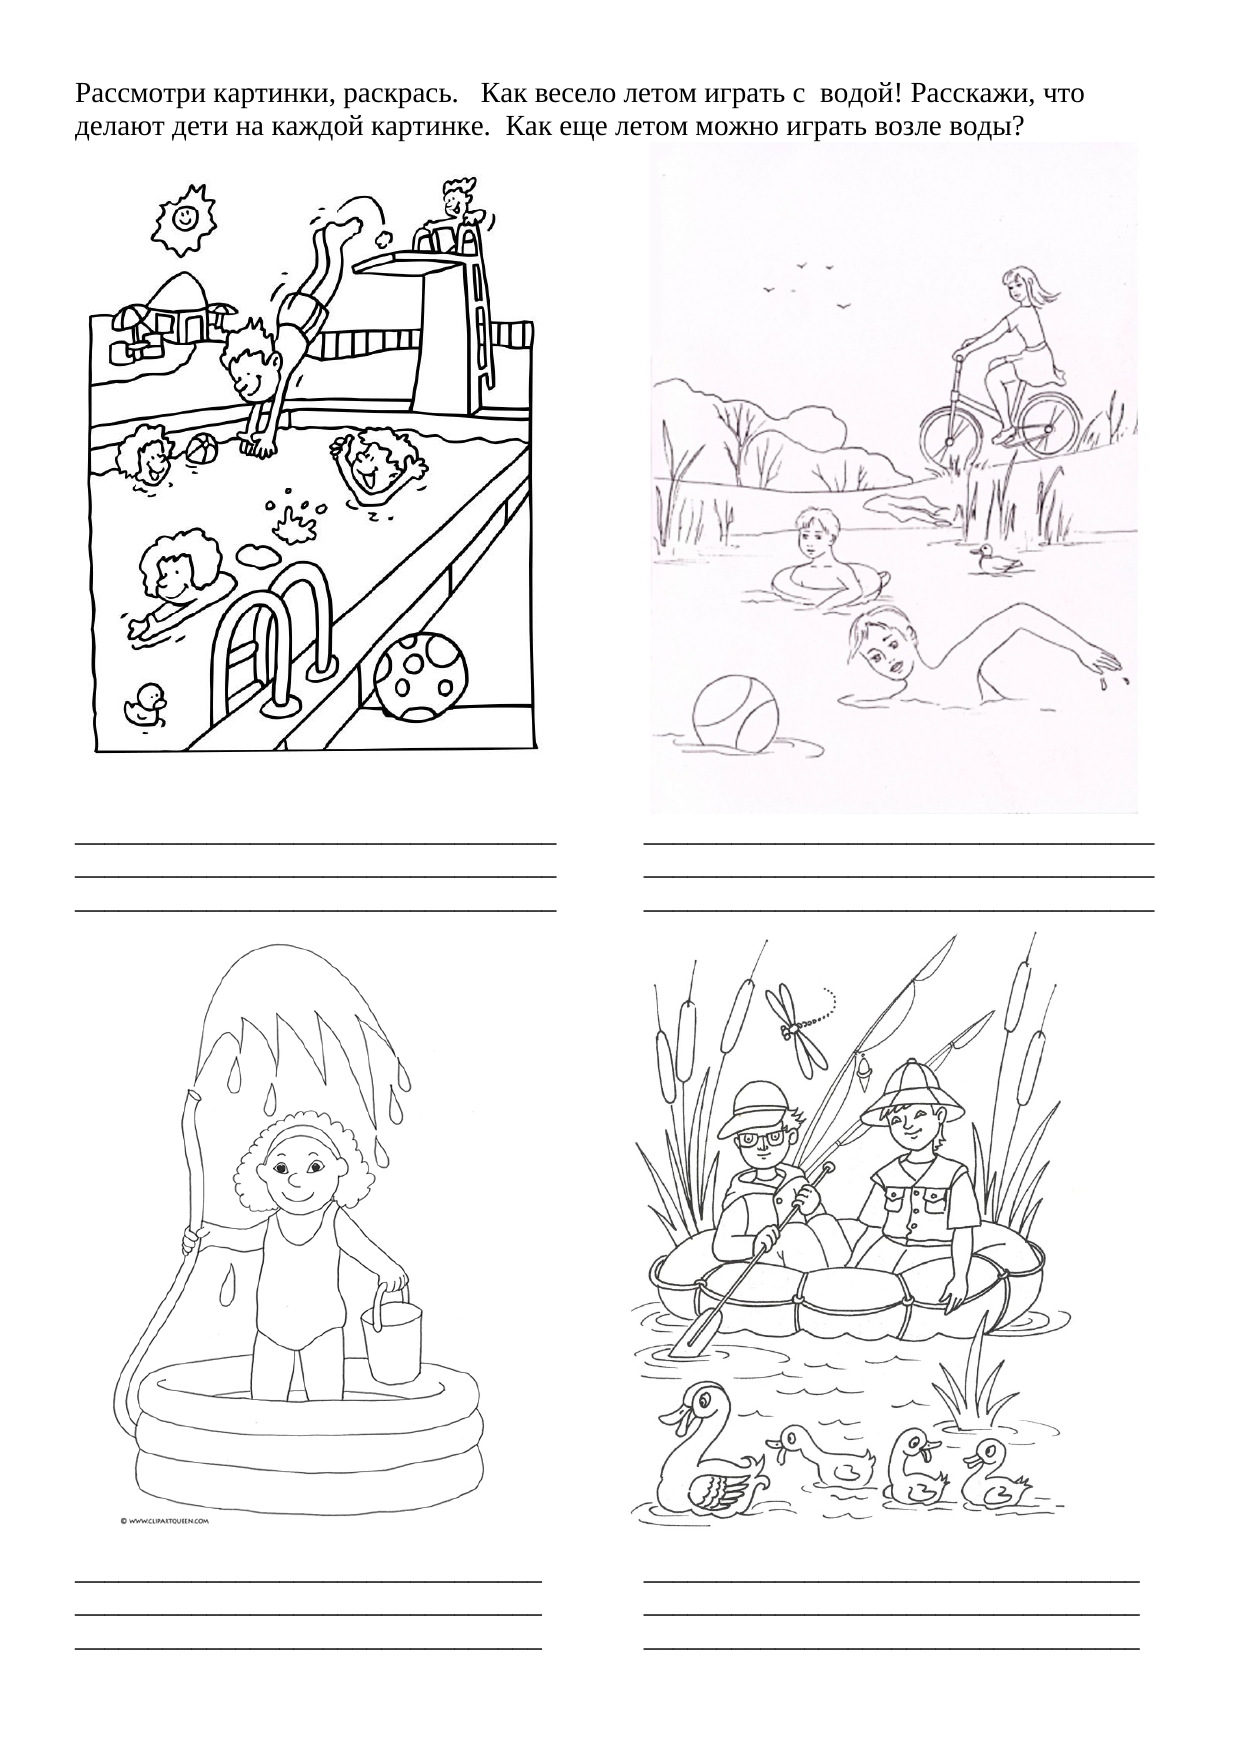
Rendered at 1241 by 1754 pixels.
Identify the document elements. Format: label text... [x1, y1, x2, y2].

picture [650, 142, 1138, 814]
text Рассмотри картинки, раскрась. Как весело летом играть с водой! Расскажи, что делают дети на каждой картинке. Как еще летом можно играть возле воды? [75, 75, 1165, 142]
text ________________________________ __________________________________ [75, 1552, 1165, 1586]
text _________________________________ ___________________________________ [75, 881, 1165, 914]
text ________________________________ __________________________________ [75, 1586, 1165, 1619]
text ________________________________ __________________________________ [75, 1619, 1165, 1653]
picture [611, 914, 1093, 1552]
picture [75, 914, 524, 1552]
text _________________________________ ___________________________________ [75, 814, 1165, 847]
text _________________________________ ___________________________________ [75, 847, 1165, 881]
picture [75, 143, 549, 814]
